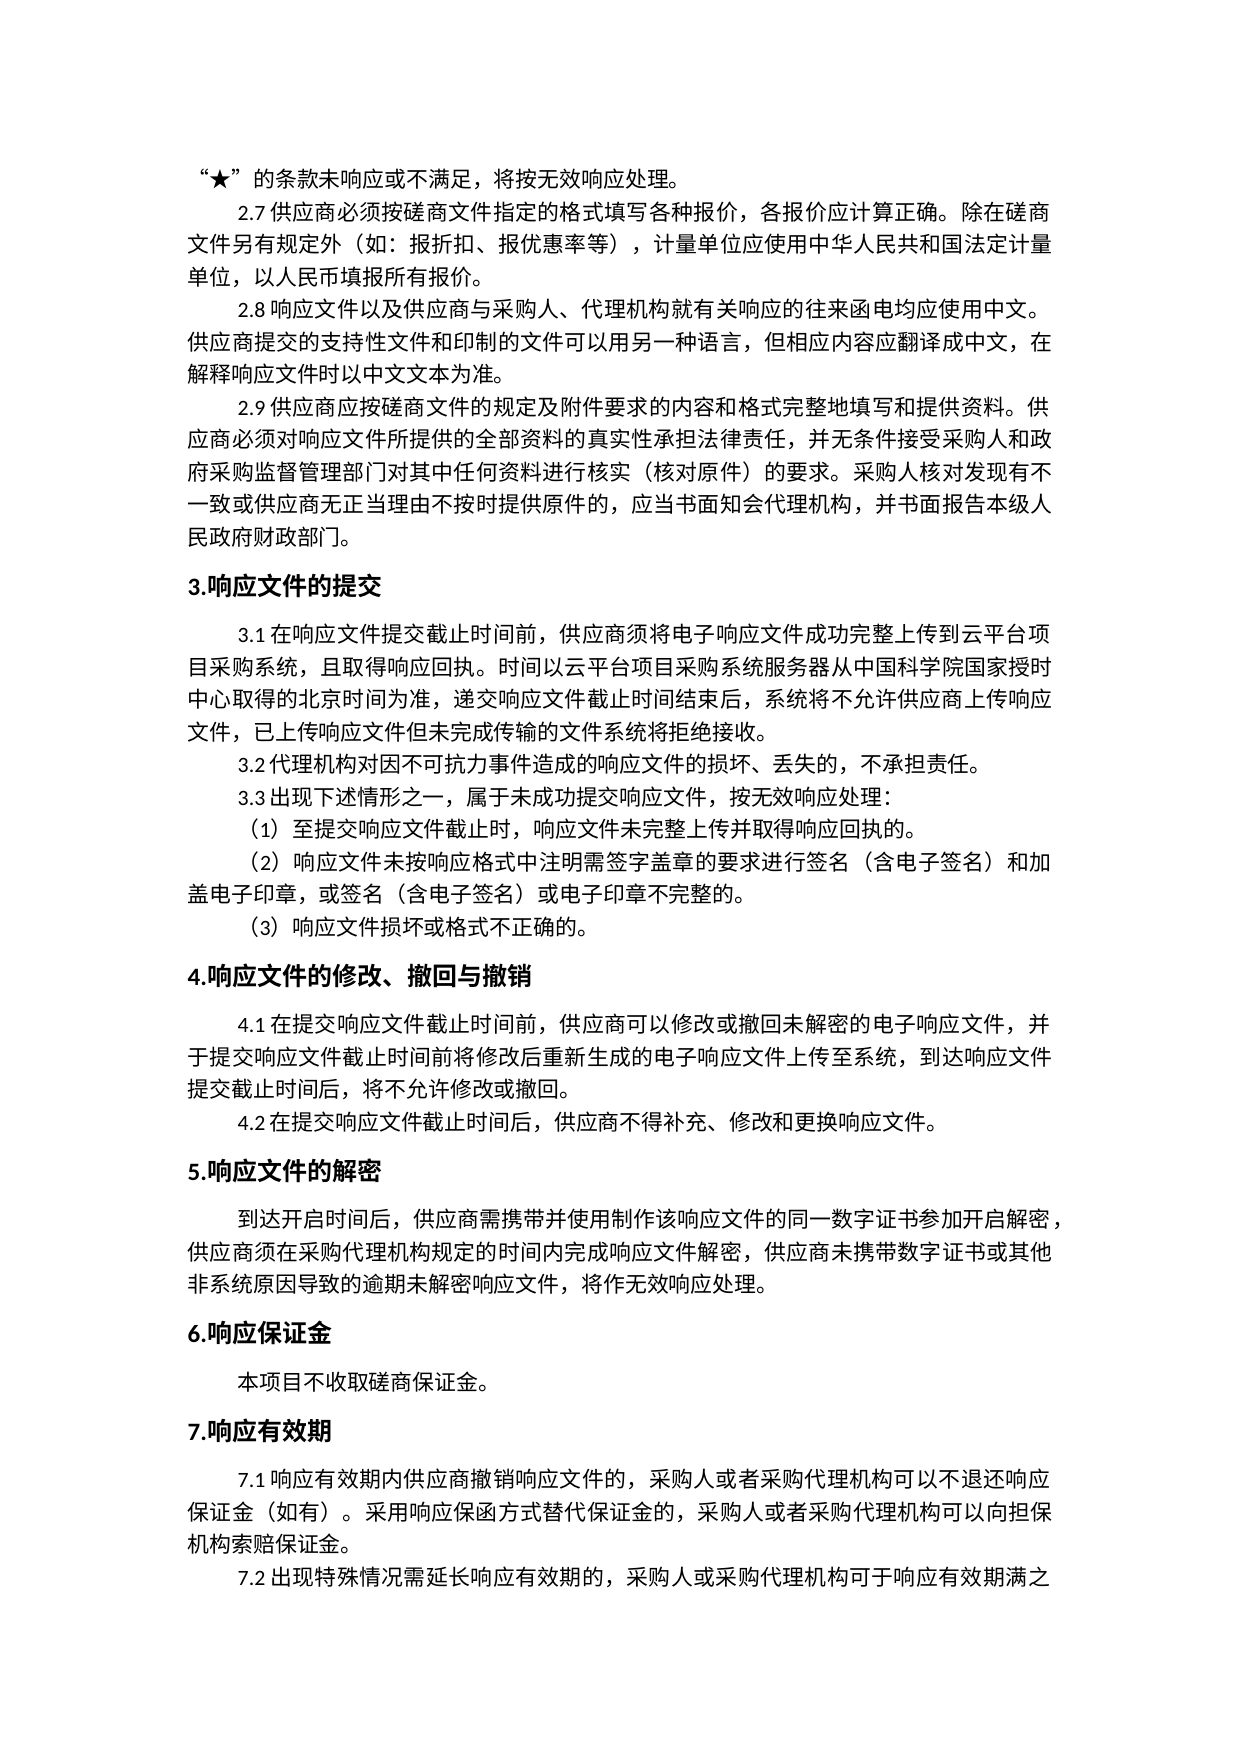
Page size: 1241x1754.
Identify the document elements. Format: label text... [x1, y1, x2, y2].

text 4.2在提交响应文件截止时间后，供应商不得补充、修改和更换响应文件。 [187, 1104, 1053, 1137]
text 7.1响应有效期内供应商撤销响应文件的，采购人或者采购代理机构可以不退还响应保证金（如有）。采用响应保函方式替代保证金的，采购人或者采购代理机构可以向担保机构索赔保证金。 [187, 1462, 1053, 1559]
text （1）至提交响应文件截止时，响应文件未完整上传并取得响应回执的。 [187, 812, 1053, 844]
text 3.1在响应文件提交截止时间前，供应商须将电子响应文件成功完整上传到云平台项目采购系统，且取得响应回执。时间以云平台项目采购系统服务器从中国科学院国家授时中心取得的北京时间为准，递交响应文件截止时间结束后，系统将不允许供应商上传响应文件，已上传响应文件但未完成传输的文件系统将拒绝接收。 [187, 617, 1053, 747]
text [187, 1559, 1053, 1592]
text 4.响应文件的修改、撤回与撤销 [187, 942, 1053, 1007]
text 2.9供应商应按磋商文件的规定及附件要求的内容和格式完整地填写和提供资料。供应商必须对响应文件所提供的全部资料的真实性承担法律责任，并无条件接受采购人和政府采购监督管理部门对其中任何资料进行核实（核对原件）的要求。采购人核对发现有不一致或供应商无正当理由不按时提供原件的，应当书面知会代理机构，并书面报告本级人民政府财政部门。 [187, 389, 1053, 552]
text （2）响应文件未按响应格式中注明需签字盖章的要求进行签名（含电子签名）和加盖电子印章，或签名（含电子签名）或电子印章不完整的。 [187, 844, 1053, 909]
text 2.7供应商必须按磋商文件指定的格式填写各种报价，各报价应计算正确。除在磋商文件另有规定外（如：报折扣、报优惠率等），计量单位应使用中华人民共和国法定计量单位，以人民币填报所有报价。 [187, 194, 1053, 292]
text 4.1在提交响应文件截止时间前，供应商可以修改或撤回未解密的电子响应文件，并于提交响应文件截止时间前将修改后重新生成的电子响应文件上传至系统，到达响应文件提交截止时间后，将不允许修改或撤回。 [187, 1007, 1053, 1104]
text 6.响应保证金 [187, 1299, 1053, 1364]
text 本项目不收取磋商保证金。 [187, 1364, 1053, 1397]
text 7.响应有效期 [187, 1397, 1053, 1462]
text （3）响应文件损坏或格式不正确的。 [187, 909, 1053, 942]
text 3.3出现下述情形之一，属于未成功提交响应文件，按无效响应处理： [187, 779, 1053, 812]
text 5.响应文件的解密 [187, 1137, 1053, 1202]
text 2.8响应文件以及供应商与采购人、代理机构就有关响应的往来函电均应使用中文。供应商提交的支持性文件和印制的文件可以用另一种语言，但相应内容应翻译成中文，在解释响应文件时以中文文本为准。 [187, 292, 1053, 389]
text 3.响应文件的提交 [187, 552, 1053, 617]
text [187, 162, 1053, 194]
text 3.2代理机构对因不可抗力事件造成的响应文件的损坏、丢失的，不承担责任。 [187, 747, 1053, 779]
text 到达开启时间后，供应商需携带并使用制作该响应文件的同一数字证书参加开启解密，供应商须在采购代理机构规定的时间内完成响应文件解密，供应商未携带数字证书或其他非系统原因导致的逾期未解密响应文件，将作无效响应处理。 [187, 1202, 1053, 1299]
